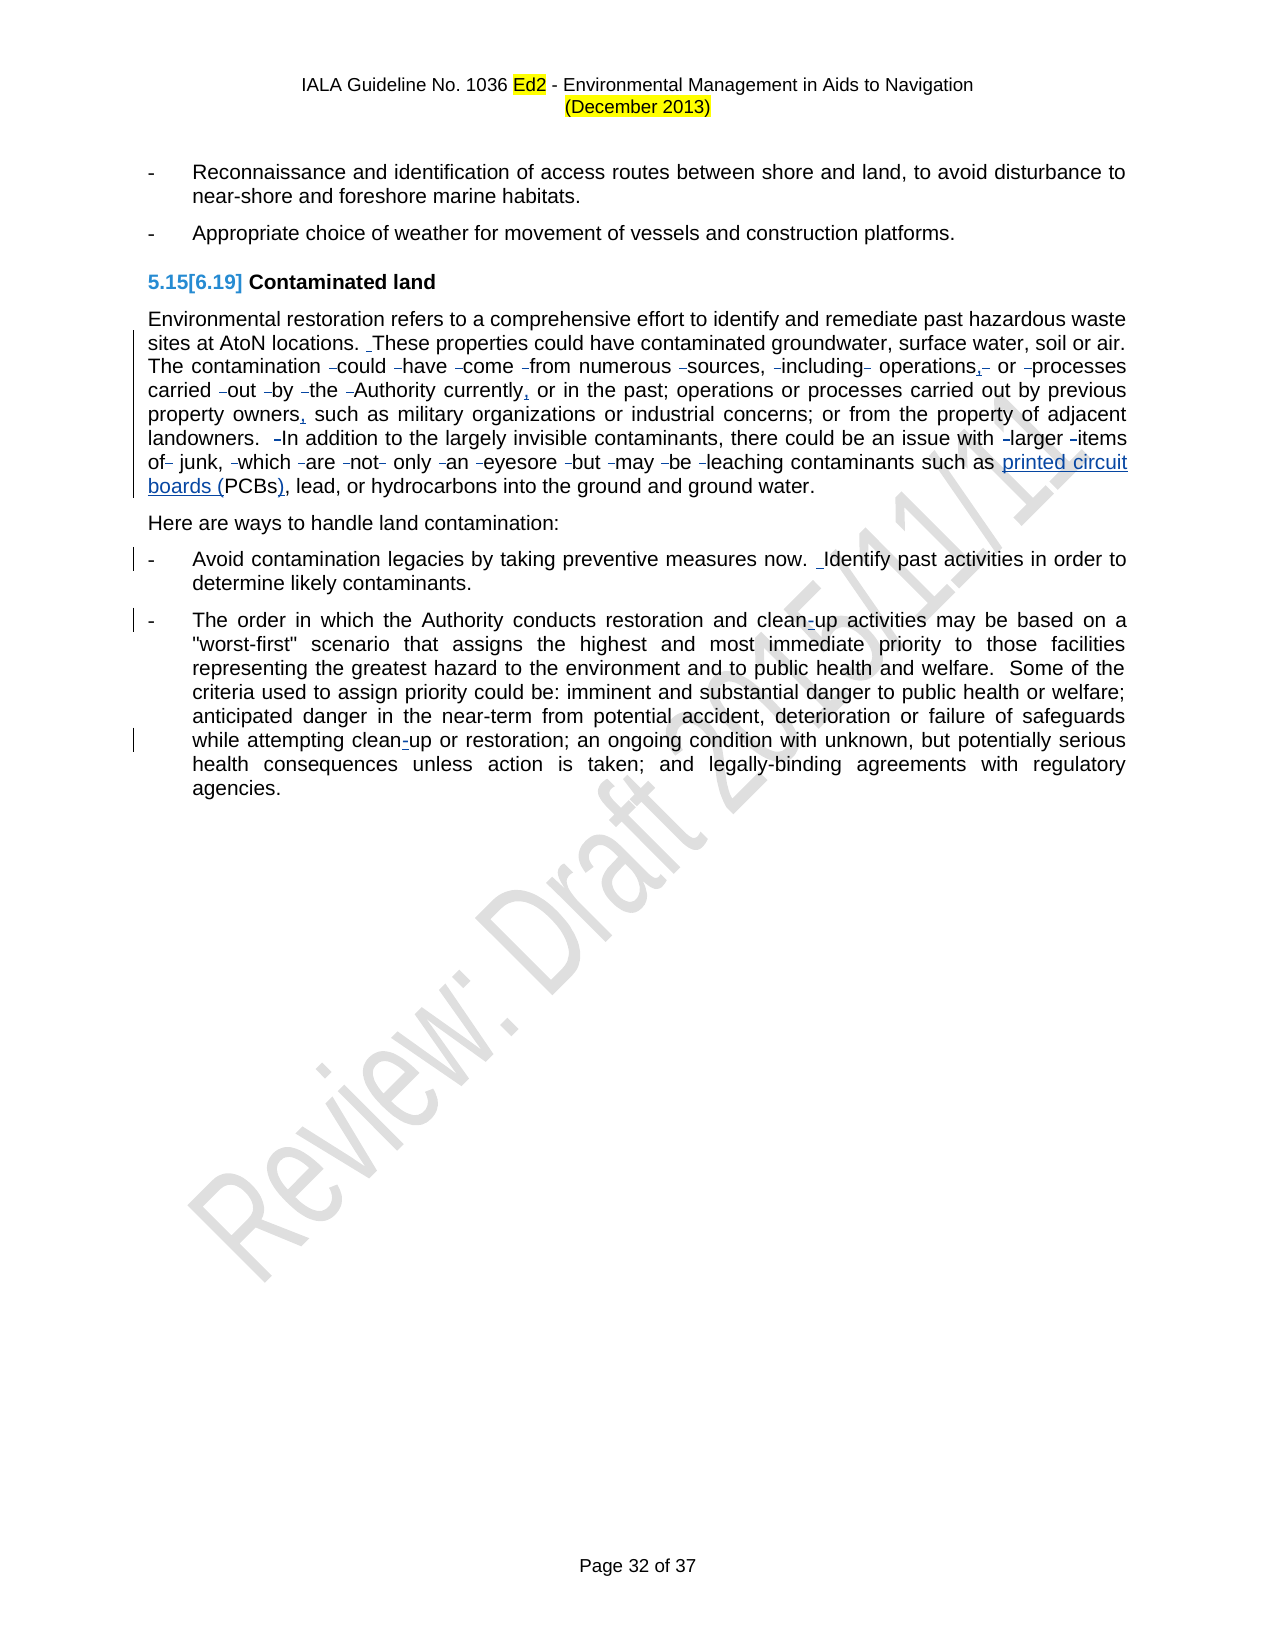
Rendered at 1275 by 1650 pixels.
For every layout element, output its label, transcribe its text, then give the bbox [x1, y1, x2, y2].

list Avoid contamination legacies by taking preventive measures now. Identify past activities in order to determine likely contaminants. [148, 547, 1127, 595]
subtitle Contaminated land [148, 270, 1127, 294]
text Here are ways to handle land contamination: [148, 511, 1127, 534]
list Reconnaissance and identification of access routes between shore and land, to avoid disturbance to near-shore and foreshore marine habitats. [148, 160, 1127, 208]
list Appropriate choice of weather for movement of vessels and construction platforms. [148, 221, 1127, 245]
text Environmental restoration refers to a comprehensive effort to identify and remediate past hazardous waste sites at AtoN locations. These properties could have contaminated groundwater, surface water, soil or air. The contamination could have come from numerous sources, including operations or processes carried out by the Authority currently or in the past; operations or processes carried out by previous property owners such as military organizations or industrial concerns; or from the property of adjacent landowners. In addition to the largely invisible contaminants, there could be an issue with larger items of junk, which are not only an eyesore but may be leaching contaminants such as PCBs, lead, or hydrocarbons into the ground and ground water. [148, 306, 1127, 498]
list The order in which the Authority conducts restoration and cleanup activities may be based on a "worst-first" scenario that assigns the highest and most immediate priority to those facilities representing the greatest hazard to the environment and to public health and welfare. Some of the criteria used to assign priority could be: imminent and substantial danger to public health or welfare; anticipated danger in the near-term from potential accident, deterioration or failure of safeguards while attempting cleanup or restoration; an ongoing condition with unknown, but potentially serious health consequences unless action is taken; and legally-binding agreements with regulatory agencies. [148, 608, 1127, 799]
